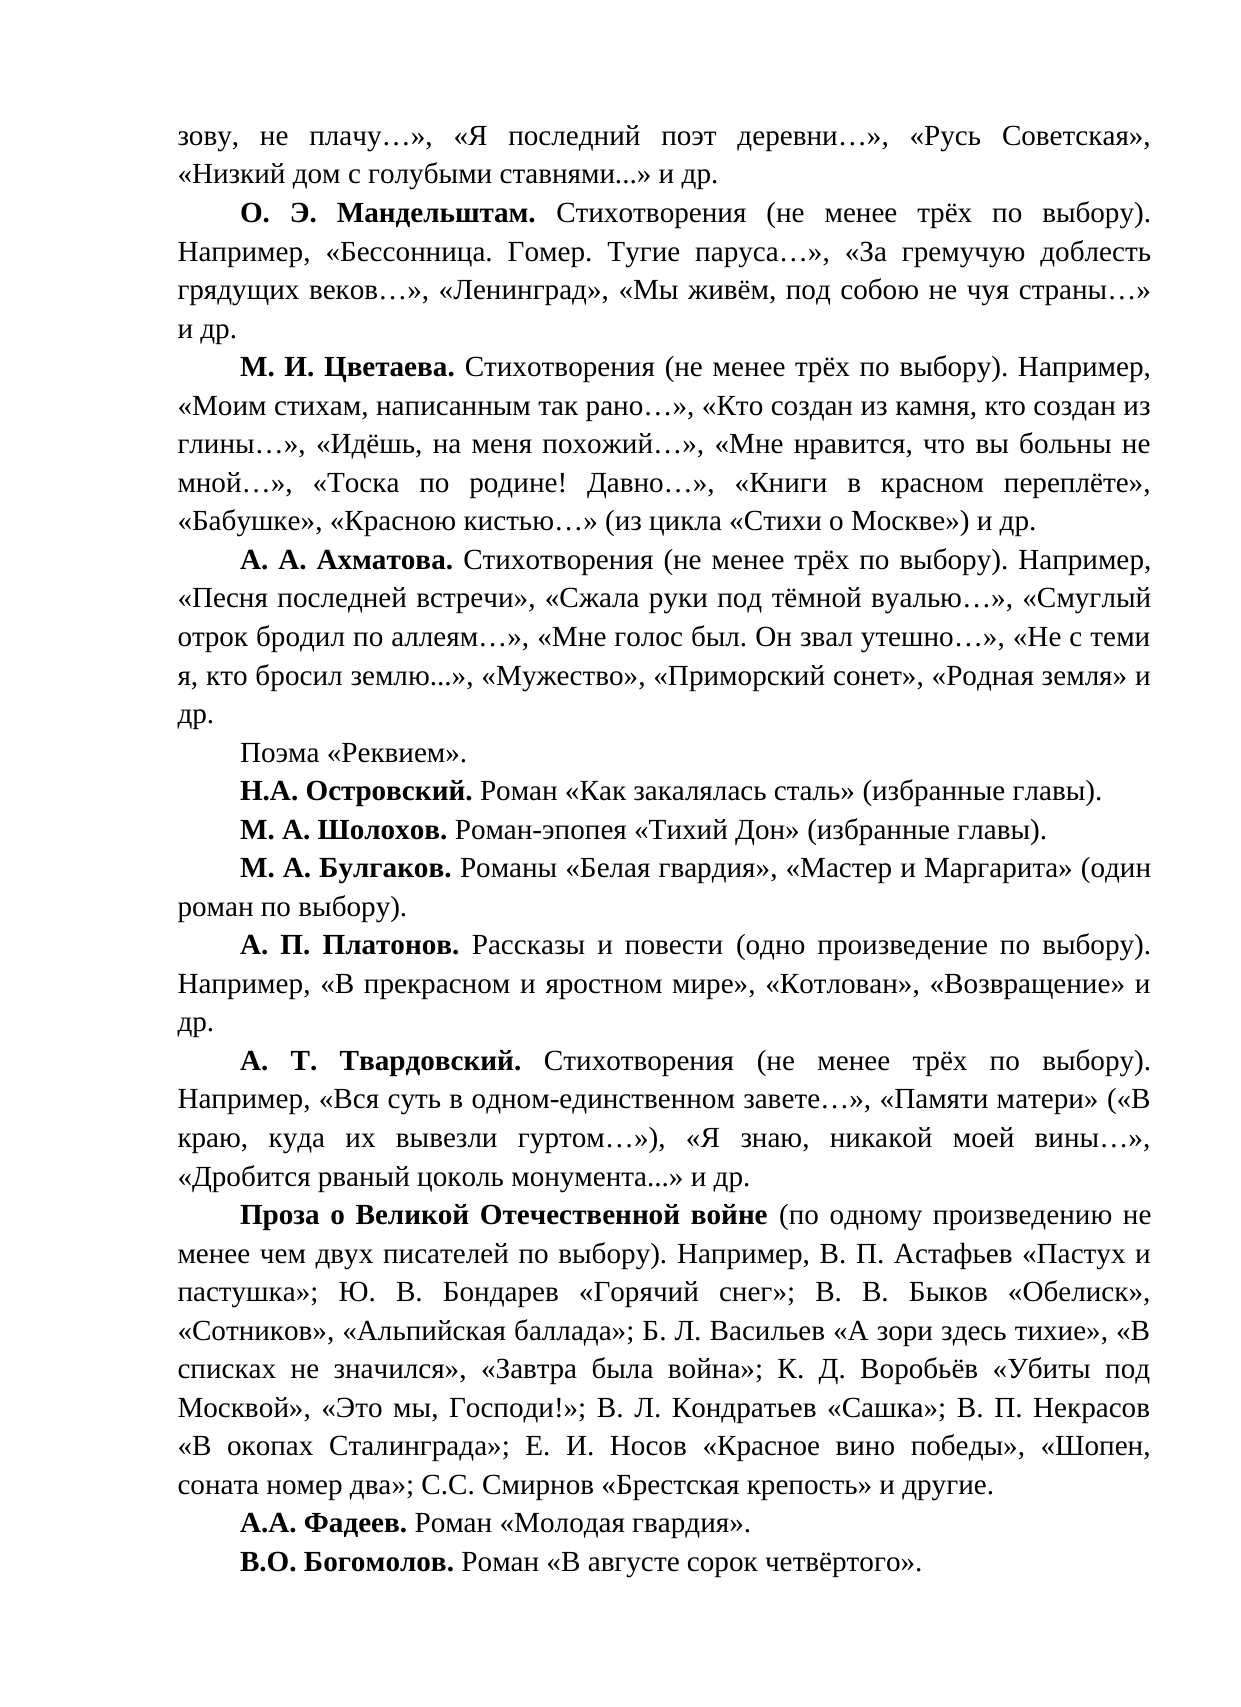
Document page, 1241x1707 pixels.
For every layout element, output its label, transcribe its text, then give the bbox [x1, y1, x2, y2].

text Н.А. Островский. Роман «Как закалялась сталь» (избранные главы). [177, 773, 1152, 807]
text А. П. Платонов. Рассказы и повести (одно произведение по выбору). Например, «В прекрасном и яростном мире», «Котлован», «Возвращение» и др. [177, 927, 1152, 1038]
text А. Т. Твардовский. Стихотворения (не менее трёх по выбору). Например, «Вся суть в одном-единственном завете…», «Памяти матери» («В краю, куда их вывезли гуртом…»), «Я знаю, никакой моей вины…», «Дробится рваный цоколь монумента...» и др. [177, 1043, 1152, 1192]
text М. А. Булгаков. Романы «Белая гвардия», «Мастер и Маргарита» (один роман по выбору). [177, 850, 1152, 922]
text А.А. Фадеев. Роман «Молодая гвардия». [177, 1506, 1152, 1539]
text В.О. Богомолов. Роман «В августе сорок четвёртого». [177, 1544, 1152, 1578]
text Проза о Великой Отечественной войне (по одному произведению не менее чем двух писателей по выбору). Например, В. П. Астафьев «Пастух и пастушка»; Ю. В. Бондарев «Горячий снег»; В. В. Быков «Обелиск», «Сотников», «Альпийская баллада»; Б. Л. Васильев «А зори здесь тихие», «В списках не значился», «Завтра была война»; К. Д. Воробьёв «Убиты под Москвой», «Это мы, Господи!»; В. Л. Кондратьев «Сашка»; В. П. Некрасов «В окопах Сталинграда»; Е. И. Носов «Красное вино победы», «Шопен, соната номер два»; С.С. Смирнов «Брестская крепость» и другие. [177, 1197, 1152, 1501]
text М. А. Шолохов. Роман-эпопея «Тихий Дон» (избранные главы). [177, 812, 1152, 845]
text Поэма «Реквием». [177, 735, 1152, 768]
text М. И. Цветаева. Стихотворения (не менее трёх по выбору). Например, «Моим стихам, написанным так рано…», «Кто создан из камня, кто создан из глины…», «Идёшь, на меня похожий…», «Мне нравится, что вы больны не мной…», «Тоска по родине! Давно…», «Книги в красном переплёте», «Бабушке», «Красною кистью…» (из цикла «Стихи о Москве») и др. [177, 349, 1152, 537]
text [177, 118, 1152, 190]
text О. Э. Мандельштам. Стихотворения (не менее трёх по выбору). Например, «Бессонница. Гомер. Тугие паруса…», «За гремучую доблесть грядущих веков…», «Ленинград», «Мы живём, под собою не чуя страны…» и др. [177, 195, 1152, 344]
text А. А. Ахматова. Стихотворения (не менее трёх по выбору). Например, «Песня последней встречи», «Сжала руки под тёмной вуалью…», «Смуглый отрок бродил по аллеям…», «Мне голос был. Он звал утешно…», «Не с теми я, кто бросил землю...», «Мужество», «Приморский сонет», «Родная земля» и др. [177, 542, 1152, 730]
